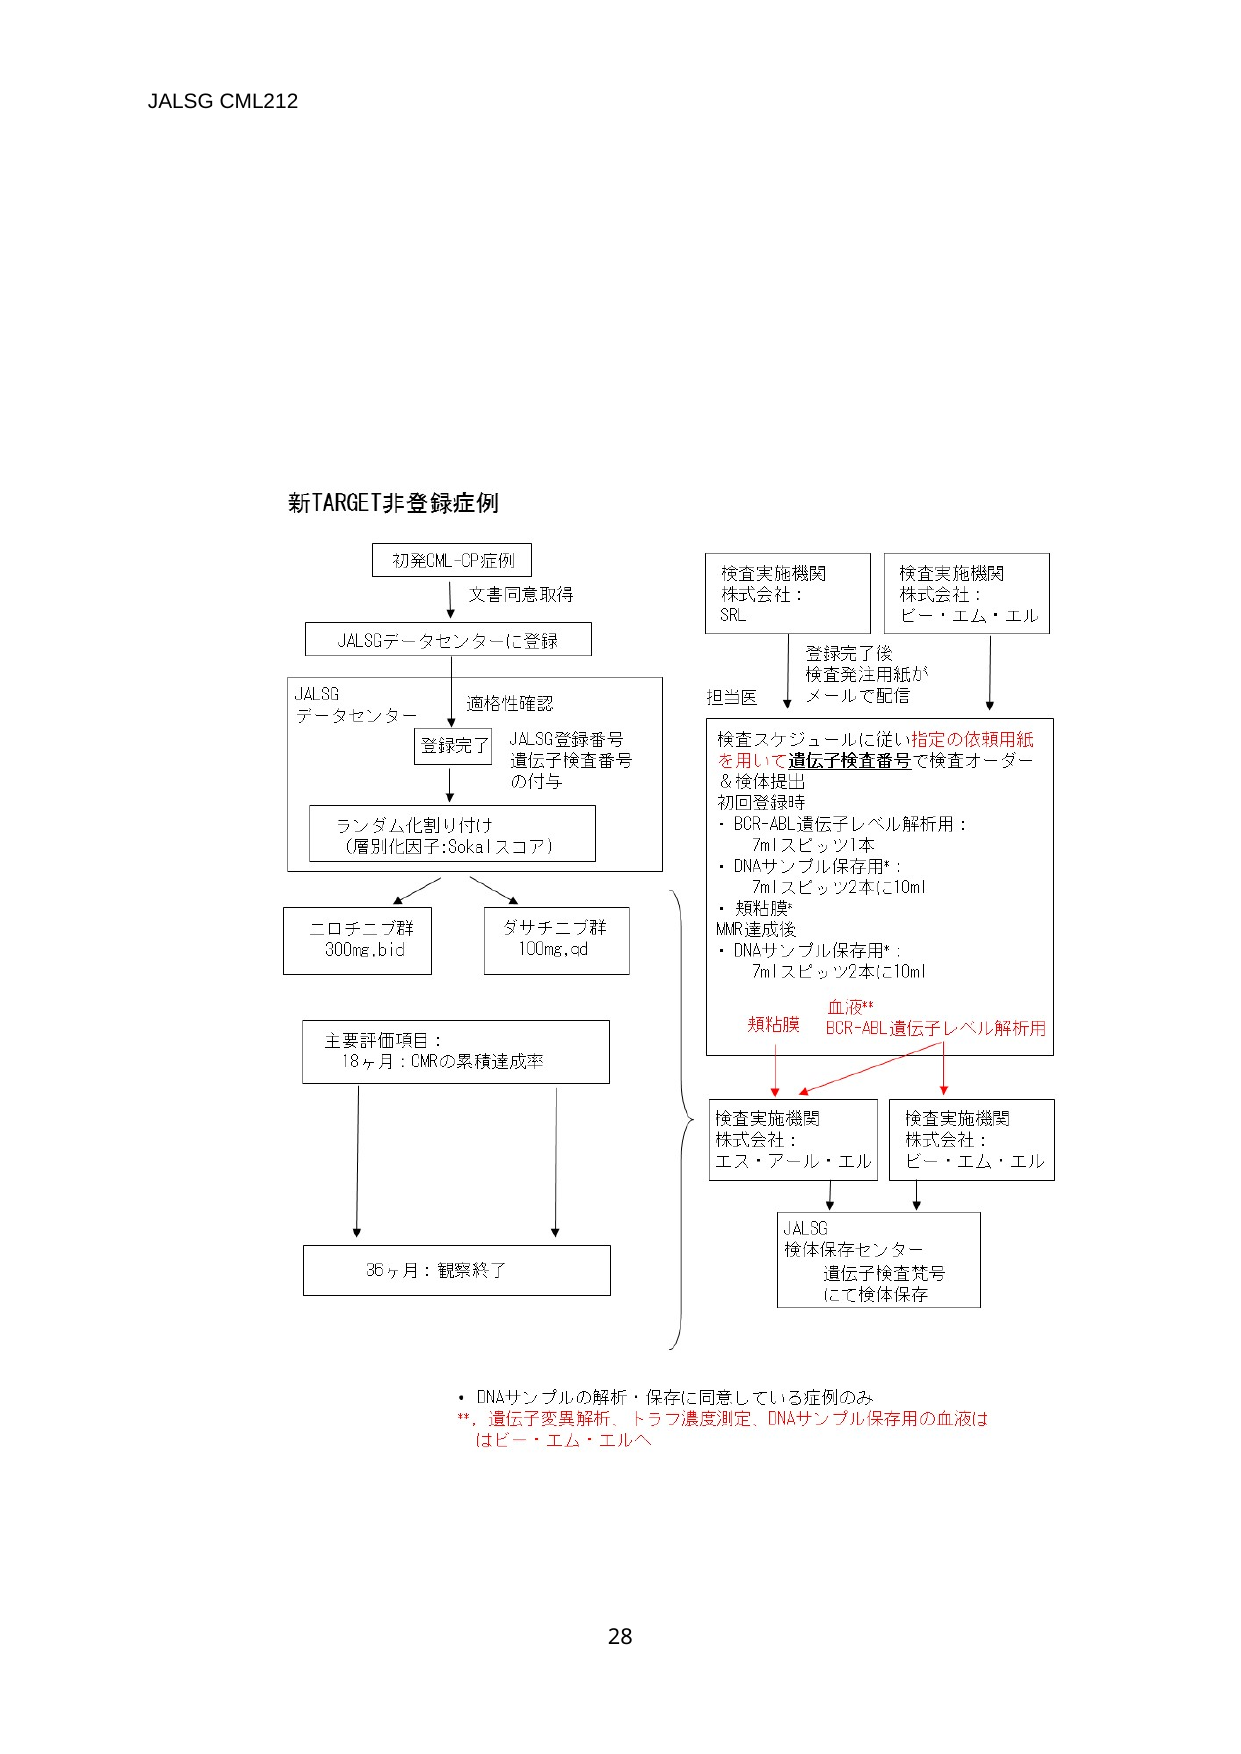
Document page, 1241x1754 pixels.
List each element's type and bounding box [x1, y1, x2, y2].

picture [273, 480, 1059, 1476]
